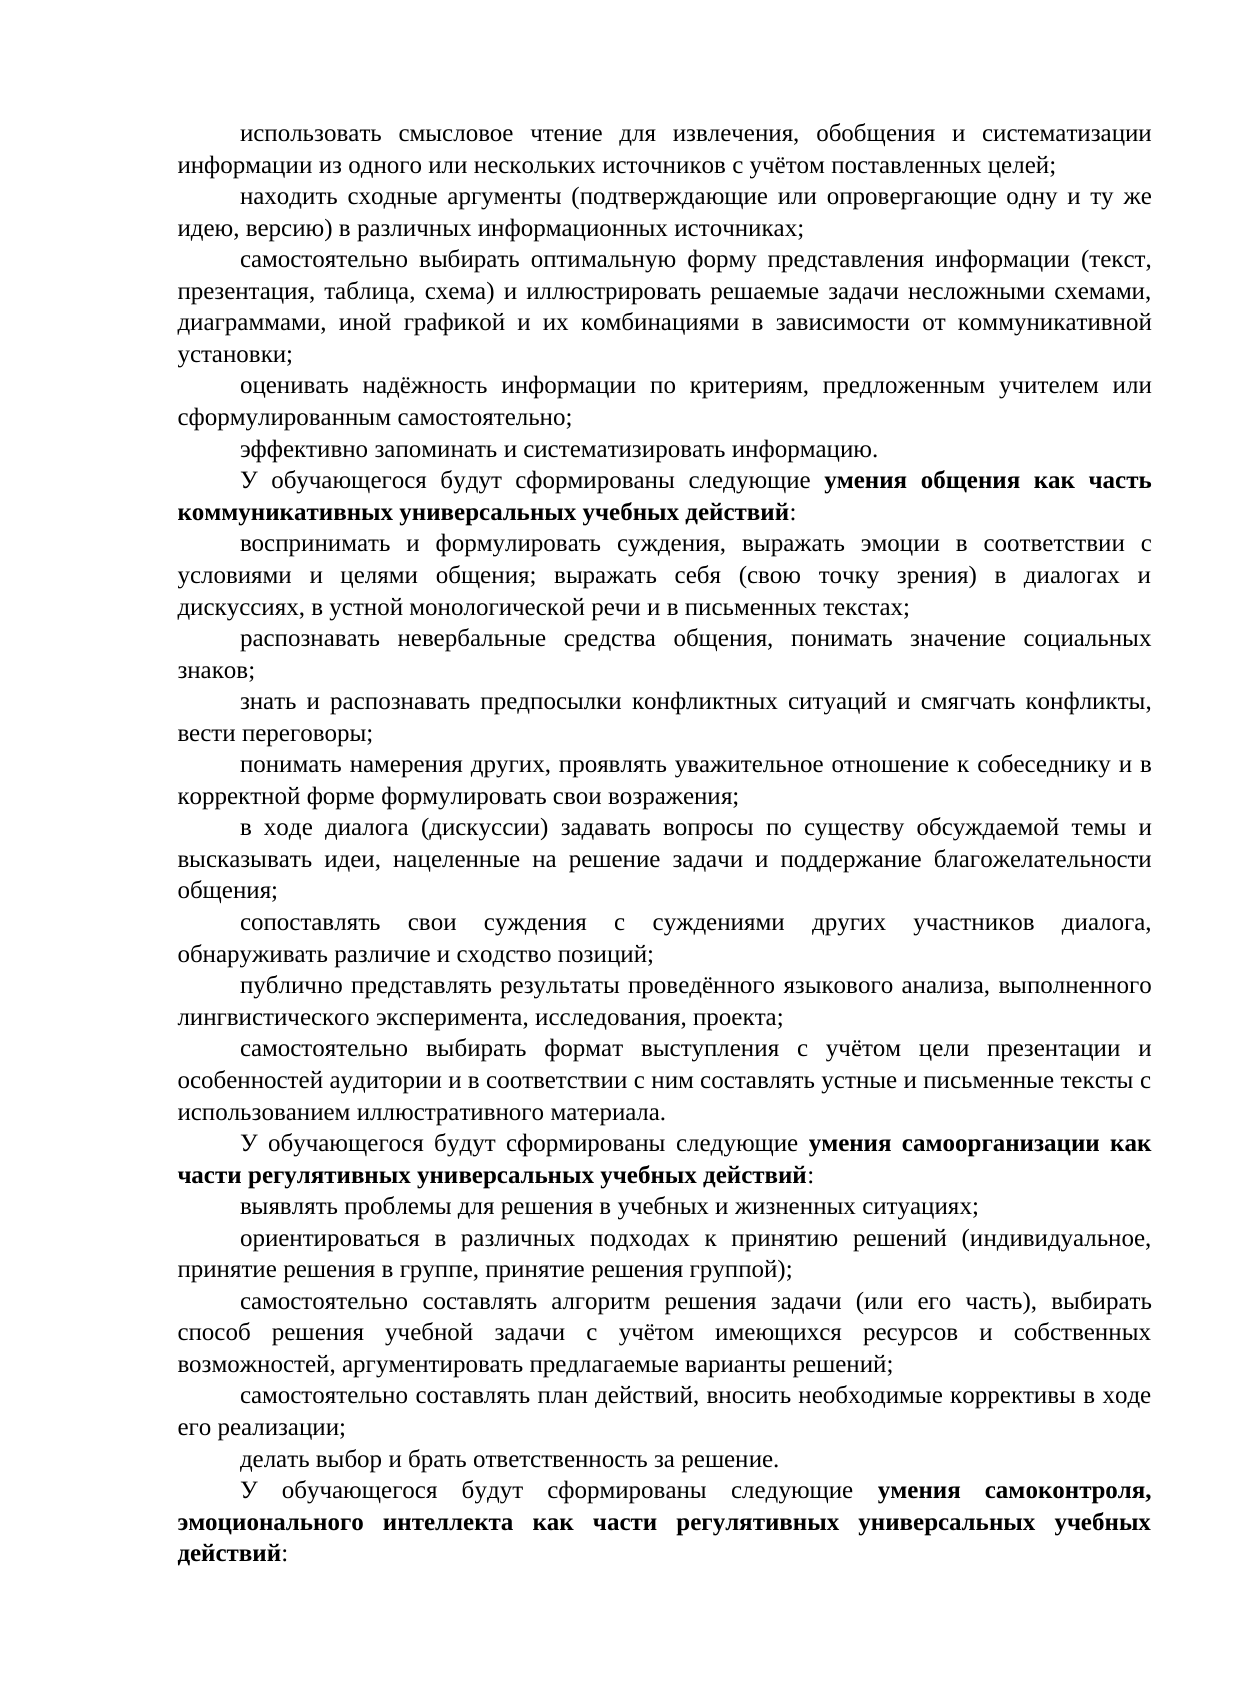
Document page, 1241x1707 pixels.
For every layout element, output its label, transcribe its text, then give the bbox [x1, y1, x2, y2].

text У обучающегося будут сформированы следующие умения самоконтроля, эмоционального интеллекта как части регулятивных универсальных учебных действий: [177, 1475, 1152, 1567]
text делать выбор и брать ответственность за решение. [177, 1444, 1152, 1472]
text самостоятельно составлять план действий, вносить необходимые коррективы в ходе его реализации; [177, 1381, 1152, 1441]
text воспринимать и формулировать суждения, выражать эмоции в соответствии с условиями и целями общения; выражать себя (свою точку зрения) в диалогах и дискуссиях, в устной монологической речи и в письменных текстах; [177, 528, 1152, 620]
text У обучающегося будут сформированы следующие умения самоорганизации как части регулятивных универсальных учебных действий: [177, 1128, 1152, 1188]
text распознавать невербальные средства общения, понимать значение социальных знаков; [177, 623, 1152, 683]
text сопоставлять свои суждения с суждениями других участников диалога, обнаруживать различие и сходство позиций; [177, 907, 1152, 967]
text выявлять проблемы для решения в учебных и жизненных ситуациях; [177, 1191, 1152, 1220]
text в ходе диалога (дискуссии) задавать вопросы по существу обсуждаемой темы и высказывать идеи, нацеленные на решение задачи и поддержание благожелательности общения; [177, 812, 1152, 904]
text ориентироваться в различных подходах к принятию решений (индивидуальное, принятие решения в группе, принятие решения группой); [177, 1223, 1152, 1283]
text использовать смысловое чтение для извлечения, обобщения и систематизации информации из одного или нескольких источников с учётом поставленных целей; [177, 118, 1152, 178]
text понимать намерения других, проявлять уважительное отношение к собеседнику и в корректной форме формулировать свои возражения; [177, 749, 1152, 810]
text самостоятельно выбирать оптимальную форму представления информации (текст, презентация, таблица, схема) и иллюстрировать решаемые задачи несложными схемами, диаграммами, иной графикой и их комбинациями в зависимости от коммуникативной установки; [177, 244, 1152, 368]
text эффективно запоминать и систематизировать информацию. [177, 434, 1152, 462]
text публично представлять результаты проведённого языкового анализа, выполненного лингвистического эксперимента, исследования, проекта; [177, 970, 1152, 1031]
text находить сходные аргументы (подтверждающие или опровергающие одну и ту же идею, версию) в различных информационных источниках; [177, 181, 1152, 242]
text самостоятельно выбирать формат выступления с учётом цели презентации и особенностей аудитории и в соответствии с ним составлять устные и письменные тексты с использованием иллюстративного материала. [177, 1033, 1152, 1125]
text оценивать надёжность информации по критериям, предложенным учителем или сформулированным самостоятельно; [177, 371, 1152, 431]
text У обучающегося будут сформированы следующие умения общения как часть коммуникативных универсальных учебных действий: [177, 465, 1152, 526]
text знать и распознавать предпосылки конфликтных ситуаций и смягчать конфликты, вести переговоры; [177, 686, 1152, 747]
text самостоятельно составлять алгоритм решения задачи (или его часть), выбирать способ решения учебной задачи с учётом имеющихся ресурсов и собственных возможностей, аргументировать предлагаемые варианты решений; [177, 1286, 1152, 1378]
